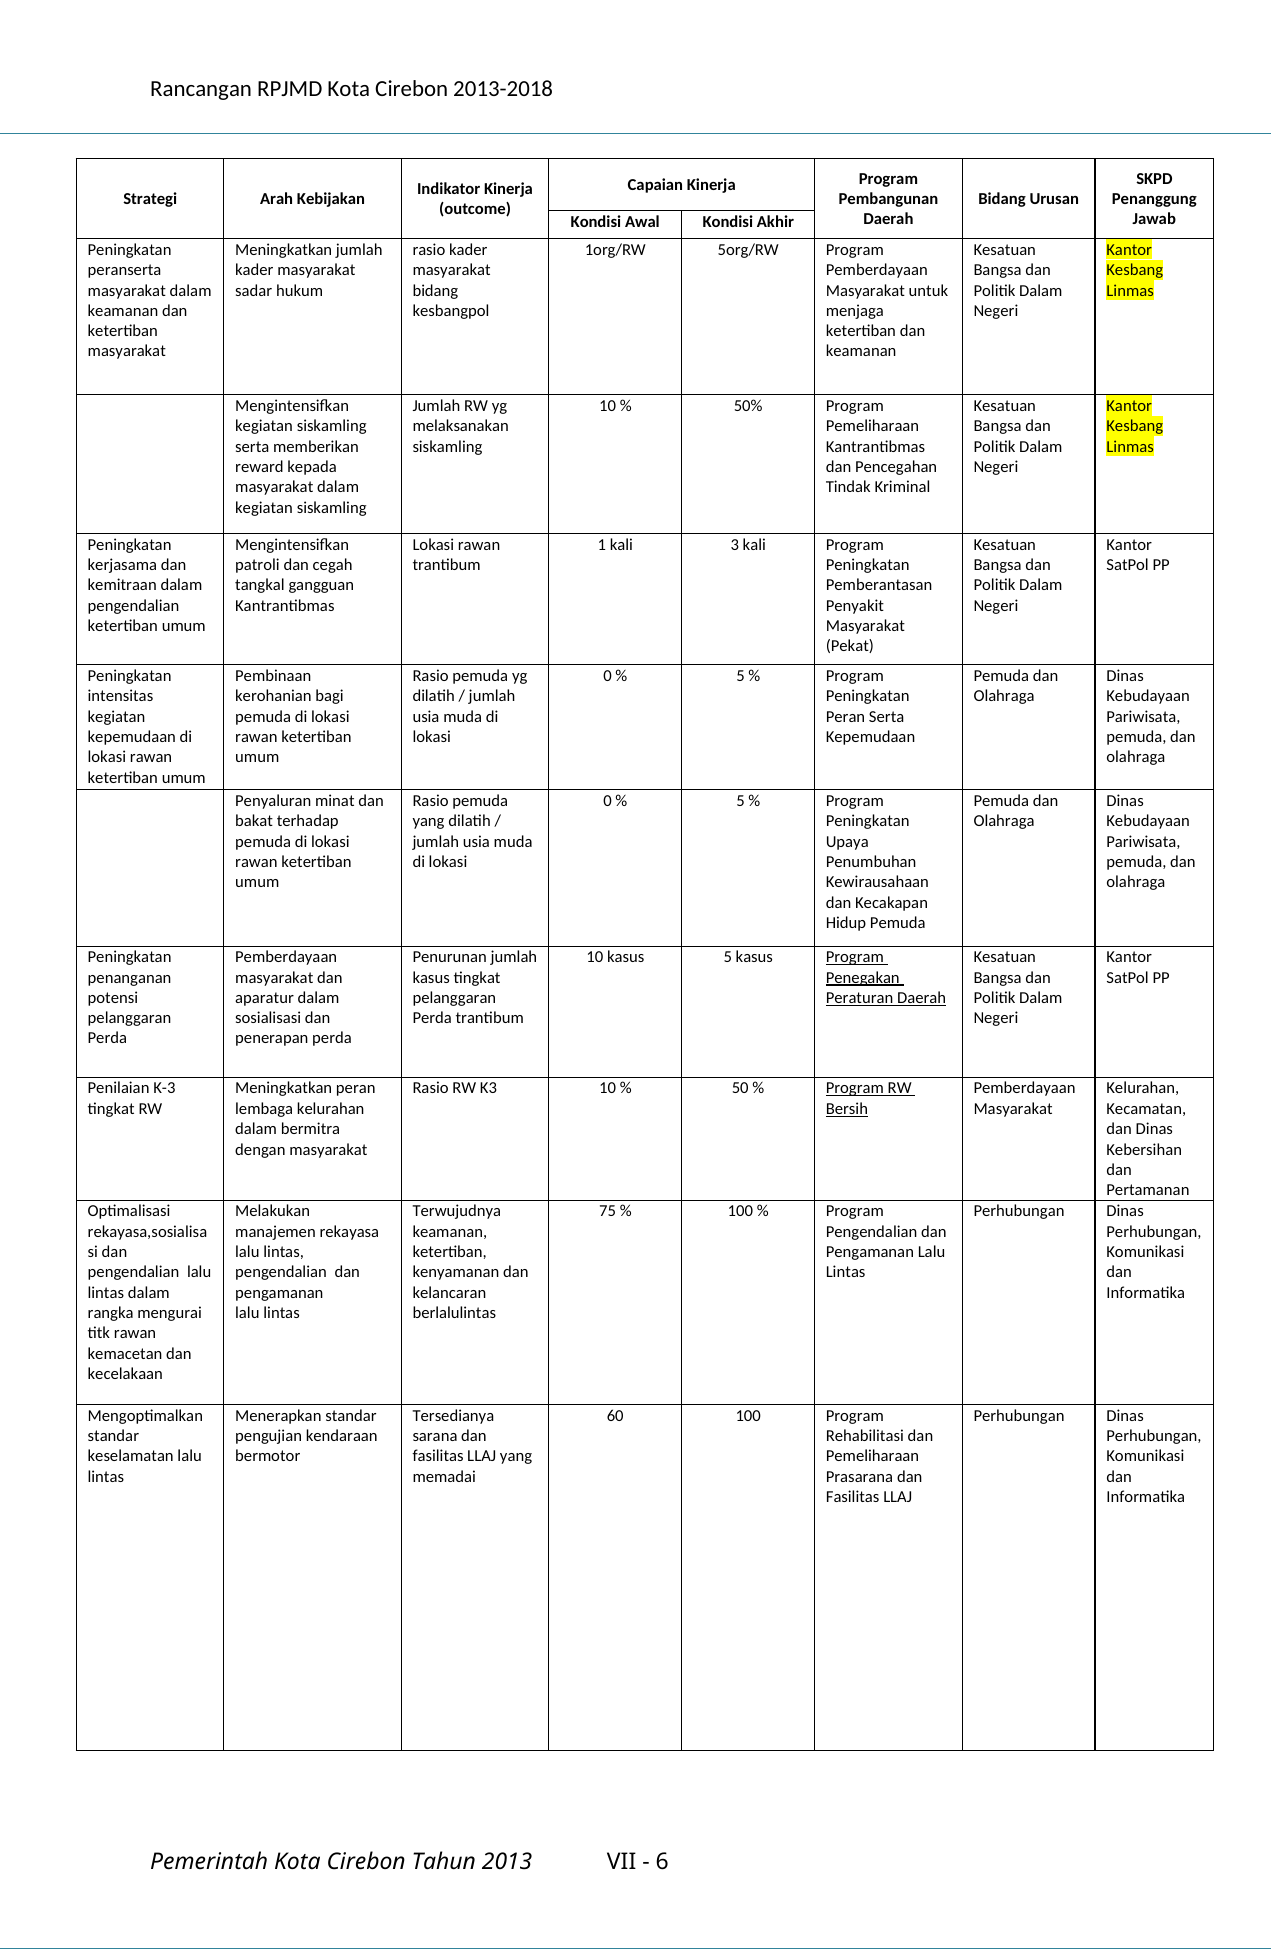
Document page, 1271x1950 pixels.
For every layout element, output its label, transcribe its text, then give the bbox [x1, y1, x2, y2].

table_cell Melakukan manajemen rekayasa lalu lintas, pengendalian dan pengamanan lalu lintas [224, 1201, 401, 1404]
table_cell Kesatuan Bangsa dan Politik Dalam Negeri [963, 395, 1094, 533]
table_cell 5 % [682, 790, 814, 946]
table_cell Mengoptimalkan standar keselamatan lalu lintas [77, 1405, 223, 1750]
table_cell Rasio pemuda yang dilatih / jumlah usia muda di lokasi [402, 790, 548, 946]
table_cell Pembinaan kerohanian bagi pemuda di lokasi rawan ketertiban umum [224, 665, 401, 789]
table_cell Dinas Kebudayaan Pariwisata, pemuda, dan olahraga [1096, 665, 1213, 789]
table_cell 75 % [549, 1201, 681, 1404]
table_cell 3 kali [682, 534, 814, 664]
table_cell Penilaian K-3 tingkat RW [77, 1078, 223, 1200]
table_cell Program Pemberdayaan Masyarakat untuk menjaga ketertiban dan keamanan [815, 239, 962, 394]
table_cell Bidang Urusan [963, 159, 1094, 238]
table_cell 0 % [549, 790, 681, 946]
table_cell Peningkatan kerjasama dan kemitraan dalam pengendalian ketertiban umum [77, 534, 223, 664]
table_cell Kantor SatPol PP [1096, 534, 1213, 664]
table_cell Pemberdayaan Masyarakat [963, 1078, 1094, 1200]
table_cell Dinas Perhubungan, Komunikasi dan Informatika [1096, 1201, 1213, 1404]
table_cell 1org/RW [549, 239, 681, 394]
table_cell 50% [682, 395, 814, 533]
table_cell Program Pembangunan Daerah [815, 159, 962, 238]
table_cell 5 kasus [682, 947, 814, 1077]
table_cell Program Peningkatan Upaya Penumbuhan Kewirausahaan dan Kecakapan Hidup Pemuda [815, 790, 962, 946]
table_cell Kantor Kesbang Linmas [1096, 395, 1213, 533]
table_cell Lokasi rawan trantibum [402, 534, 548, 664]
table_cell Kantor Kesbang Linmas [1096, 239, 1213, 394]
table_cell Rasio RW K3 [402, 1078, 548, 1200]
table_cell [1096, 1405, 1213, 1750]
table_cell Pemberdayaan masyarakat dan aparatur dalam sosialisasi dan penerapan perda [224, 947, 401, 1077]
table_cell Indikator Kinerja (outcome) [402, 159, 548, 238]
table_cell Strategi [77, 159, 223, 238]
table_cell Program Peningkatan Peran Serta Kepemudaan [815, 665, 962, 789]
table_cell [77, 790, 223, 946]
table_cell 50 % [682, 1078, 814, 1200]
table_cell Kesatuan Bangsa dan Politik Dalam Negeri [963, 947, 1094, 1077]
table_cell Program Pemeliharaan Kantrantibmas dan Pencegahan Tindak Kriminal [815, 395, 962, 533]
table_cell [963, 239, 1094, 394]
table_cell 100 % [682, 1201, 814, 1404]
table_cell Menerapkan standar pengujian kendaraan bermotor [224, 1405, 401, 1750]
table_cell Program Penegakan Peraturan Daerah [815, 947, 962, 1077]
table_cell 10 % [549, 395, 681, 533]
table_cell SKPD Penanggung Jawab [1096, 159, 1213, 238]
table_cell 5org/RW [682, 239, 814, 394]
table_cell Rasio pemuda yg dilatih / jumlah usia muda di lokasi [402, 665, 548, 789]
table_cell Tersedianya sarana dan fasilitas LLAJ yang memadai [402, 1405, 548, 1750]
table_cell rasio kader masyarakat bidang kesbangpol [402, 239, 548, 394]
table_cell Peningkatan peranserta masyarakat dalam keamanan dan ketertiban masyarakat [77, 239, 223, 394]
table_cell 0 % [549, 665, 681, 789]
table_cell Kondisi Awal [549, 211, 681, 238]
table_cell 10 % [549, 1078, 681, 1200]
table_cell Perhubungan [963, 1405, 1094, 1750]
table_cell Penurunan jumlah kasus tingkat pelanggaran Perda trantibum [402, 947, 548, 1077]
table_cell 1 kali [549, 534, 681, 664]
table_cell 5 % [682, 665, 814, 789]
table_cell 60 [549, 1405, 681, 1750]
table_cell Program Peningkatan Pemberantasan Penyakit Masyarakat (Pekat) [815, 534, 962, 664]
table_cell Kantor SatPol PP [1096, 947, 1213, 1077]
table_cell Pemuda dan Olahraga [963, 790, 1094, 946]
table_cell Penyaluran minat dan bakat terhadap pemuda di lokasi rawan ketertiban umum [224, 790, 401, 946]
table_cell Jumlah RW yg melaksanakan siskamling [402, 395, 548, 533]
table_cell Meningkatkan jumlah kader masyarakat sadar hukum [224, 239, 401, 394]
table_cell Kesatuan Bangsa dan Politik Dalam Negeri [963, 534, 1094, 664]
table_cell Dinas Kebudayaan Pariwisata, pemuda, dan olahraga [1096, 790, 1213, 946]
table_cell Optimalisasi rekayasa,sosialisasi dan pengendalian lalu lintas dalam rangka mengurai titk rawan kemacetan dan kecelakaan [77, 1201, 223, 1404]
table_cell Program RW Bersih [815, 1078, 962, 1200]
table_cell Pemuda dan Olahraga [963, 665, 1094, 789]
table_cell Program Rehabilitasi dan Pemeliharaan Prasarana dan Fasilitas LLAJ [815, 1405, 962, 1750]
table_cell Mengintensifkan patroli dan cegah tangkal gangguan Kantrantibmas [224, 534, 401, 664]
table_cell Peningkatan penanganan potensi pelanggaran Perda [77, 947, 223, 1077]
table_cell [77, 395, 223, 533]
table_cell Capaian Kinerja [549, 159, 814, 210]
table_cell Arah Kebijakan [224, 159, 401, 238]
table_cell Mengintensifkan kegiatan siskamling serta memberikan reward kepada masyarakat dalam kegiatan siskamling [224, 395, 401, 533]
table_cell Perhubungan [963, 1201, 1094, 1404]
table_cell Kondisi Akhir [682, 211, 814, 238]
table_cell Peningkatan intensitas kegiatan kepemudaan di lokasi rawan ketertiban umum [77, 665, 223, 789]
table_cell Terwujudnya keamanan, ketertiban, kenyamanan dan kelancaran berlalulintas [402, 1201, 548, 1404]
table_cell 100 [682, 1405, 814, 1750]
table_cell 10 kasus [549, 947, 681, 1077]
table_cell Kelurahan, Kecamatan, dan Dinas Kebersihan dan Pertamanan [1096, 1078, 1213, 1200]
table_cell Program Pengendalian dan Pengamanan Lalu Lintas [815, 1201, 962, 1404]
table_cell Meningkatkan peran lembaga kelurahan dalam bermitra dengan masyarakat [224, 1078, 401, 1200]
